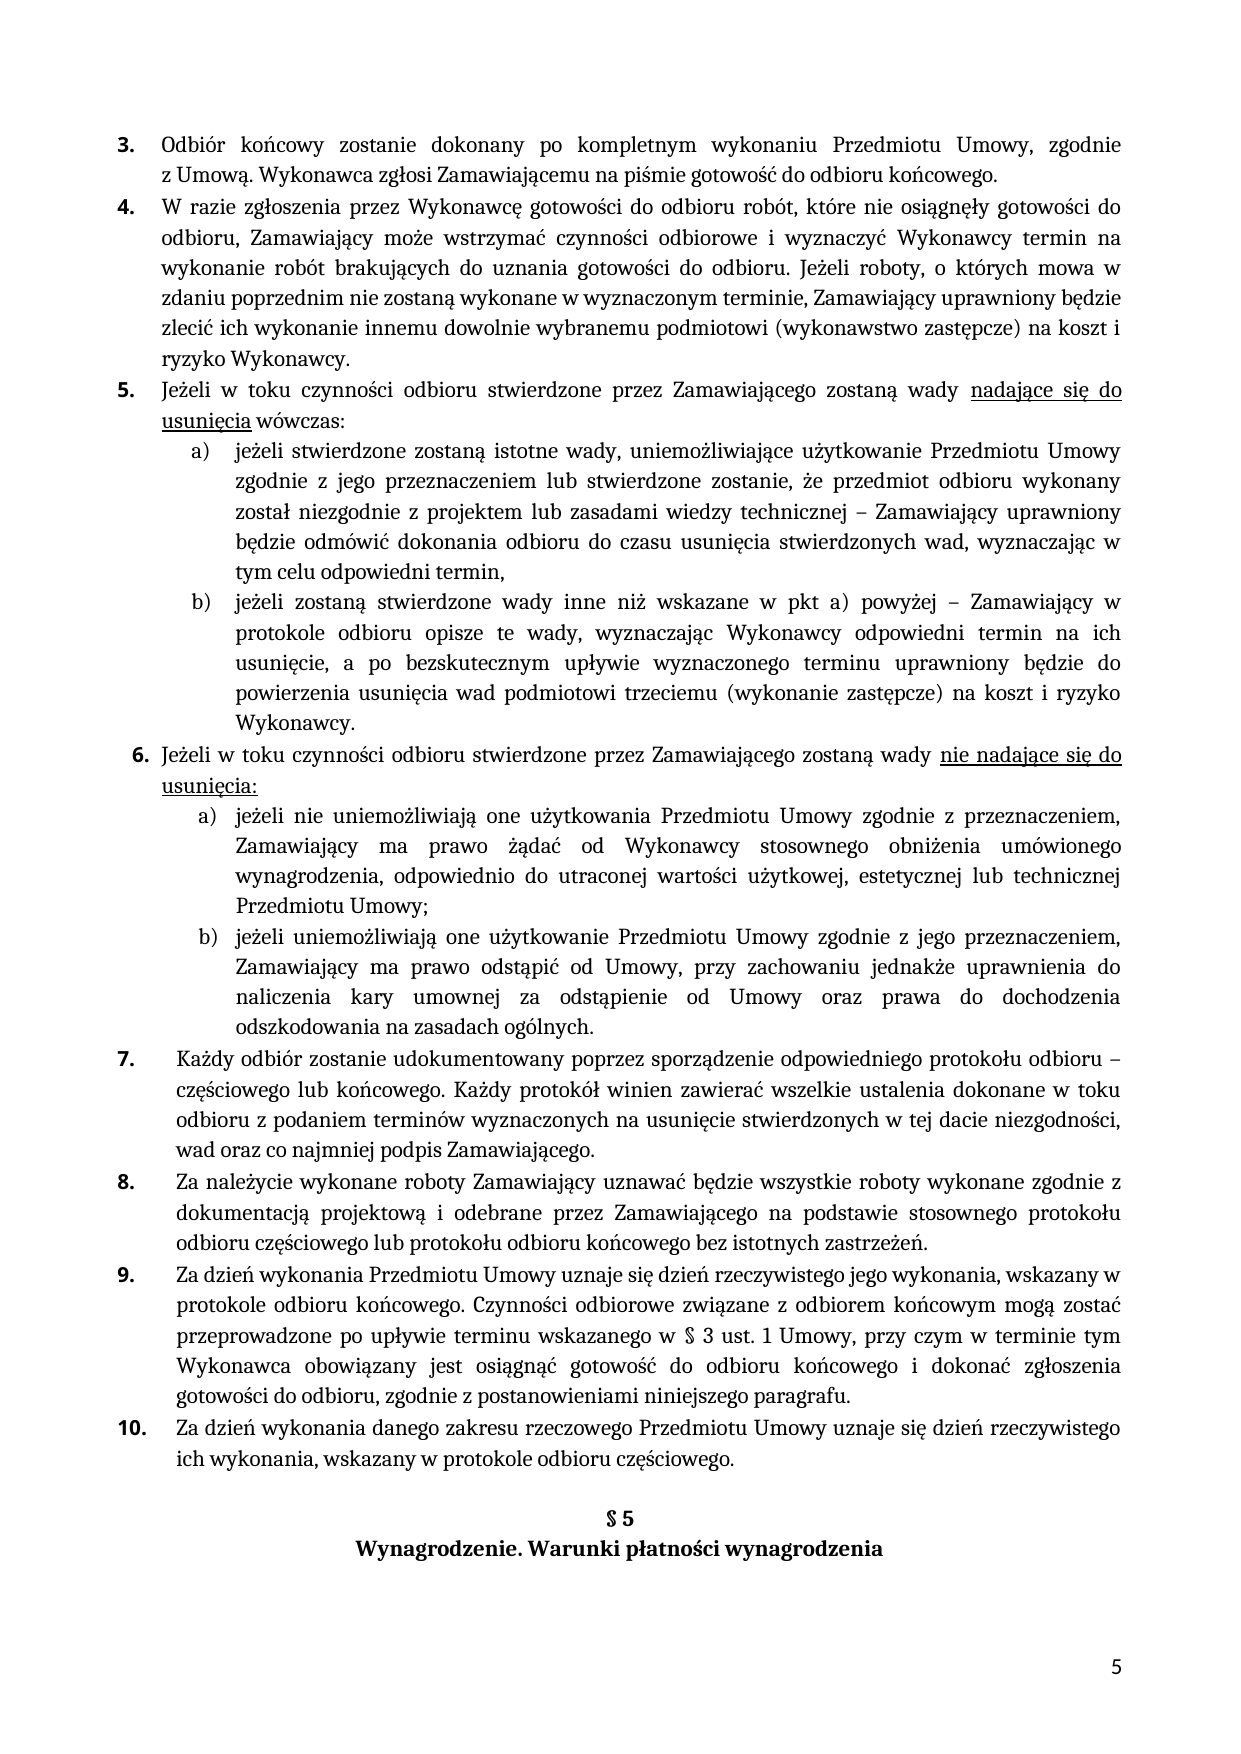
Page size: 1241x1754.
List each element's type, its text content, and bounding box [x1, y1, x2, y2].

list Wynagrodzenie. Warunki płatności wynagrodzenia [117, 1536, 1122, 1562]
list Odbiór końcowy zostanie dokonany po kompletnym wykonaniu Przedmiotu Umowy, zgodnie z Umową. Wykonawca zgłosi Zamawiającemu na piśmie gotowość do odbioru końcowego. [117, 130, 1122, 188]
list Za dzień wykonania Przedmiotu Umowy uznaje się dzień rzeczywistego jego wykonania, wskazany w protokole odbioru końcowego. Czynności odbiorowe związane z odbiorem końcowym mogą zostać przeprowadzone po upływie terminu wskazanego w § 3 ust. 1 Umowy, przy czym w terminie tym Wykonawca obowiązany jest osiągnąć gotowość do odbioru końcowego i dokonać zgłoszenia gotowości do odbioru, zgodnie z postanowieniami niniejszego paragrafu. [117, 1260, 1122, 1409]
list jeżeli uniemożliwiają one użytkowanie Przedmiotu Umowy zgodnie z jego przeznaczeniem, Zamawiający ma prawo odstąpić od Umowy, przy zachowaniu jednakże uprawnienia do naliczenia kary umownej za odstąpienie od Umowy oraz prawa do dochodzenia odszkodowania na zasadach ogólnych. [198, 923, 1122, 1041]
list W razie zgłoszenia przez Wykonawcę gotowości do odbioru robót, które nie osiągnęły gotowości do odbioru, Zamawiający może wstrzymać czynności odbiorowe i wyznaczyć Wykonawcy termin na wykonanie robót brakujących do uznania gotowości do odbioru. Jeżeli roboty, o których mowa w zdaniu poprzednim nie zostaną wykonane w wyznaczonym terminie, Zamawiający uprawniony będzie zlecić ich wykonanie innemu dowolnie wybranemu podmiotowi (wykonawstwo zastępcze) na koszt i ryzyko Wykonawcy. [117, 192, 1122, 372]
list jeżeli nie uniemożliwiają one użytkowania Przedmiotu Umowy zgodnie z przeznaczeniem, Zamawiający ma prawo żądać od Wykonawcy stosownego obniżenia umówionego wynagrodzenia, odpowiednio do utraconej wartości użytkowej, estetycznej lub technicznej Przedmiotu Umowy; [198, 803, 1122, 920]
list Każdy odbiór zostanie udokumentowany poprzez sporządzenie odpowiedniego protokołu odbioru – częściowego lub końcowego. Każdy protokół winien zawierać wszelkie ustalenia dokonane w toku odbioru z podaniem terminów wyznaczonych na usunięcie stwierdzonych w tej dacie niezgodności, wad oraz co najmniej podpis Zamawiającego. [117, 1044, 1122, 1163]
list jeżeli stwierdzone zostaną istotne wady, uniemożliwiające użytkowanie Przedmiotu Umowy zgodnie z jego przeznaczeniem lub stwierdzone zostanie, że przedmiot odbioru wykonany został niezgodnie z projektem lub zasadami wiedzy technicznej – Zamawiający uprawniony będzie odmówić dokonania odbioru do czasu usunięcia stwierdzonych wad, wyznaczając w tym celu odpowiedni termin, [191, 438, 1122, 585]
list Za należycie wykonane roboty Zamawiający uznawać będzie wszystkie roboty wykonane zgodnie z dokumentacją projektową i odebrane przez Zamawiającego na podstawie stosownego protokołu odbioru częściowego lub protokołu odbioru końcowego bez istotnych zastrzeżeń. [117, 1167, 1122, 1256]
list Jeżeli w toku czynności odbioru stwierdzone przez Zamawiającego zostaną wady nadające się do usunięcia wówczas: [117, 376, 1122, 434]
list Za dzień wykonania danego zakresu rzeczowego Przedmiotu Umowy uznaje się dzień rzeczywistego ich wykonania, wskazany w protokole odbioru częściowego. [117, 1413, 1122, 1472]
list jeżeli zostaną stwierdzone wady inne niż wskazane w pkt a) powyżej – Zamawiający w protokole odbioru opisze te wady, wyznaczając Wykonawcy odpowiedni termin na ich usunięcie, a po bezskutecznym upływie wyznaczonego terminu uprawniony będzie do powierzenia usunięcia wad podmiotowi trzeciemu (wykonanie zastępcze) na koszt i ryzyko Wykonawcy. [191, 589, 1122, 736]
text § 5 [117, 1506, 1122, 1532]
list Jeżeli w toku czynności odbioru stwierdzone przez Zamawiającego zostaną wady nie nadające się do usunięcia: [132, 740, 1122, 799]
